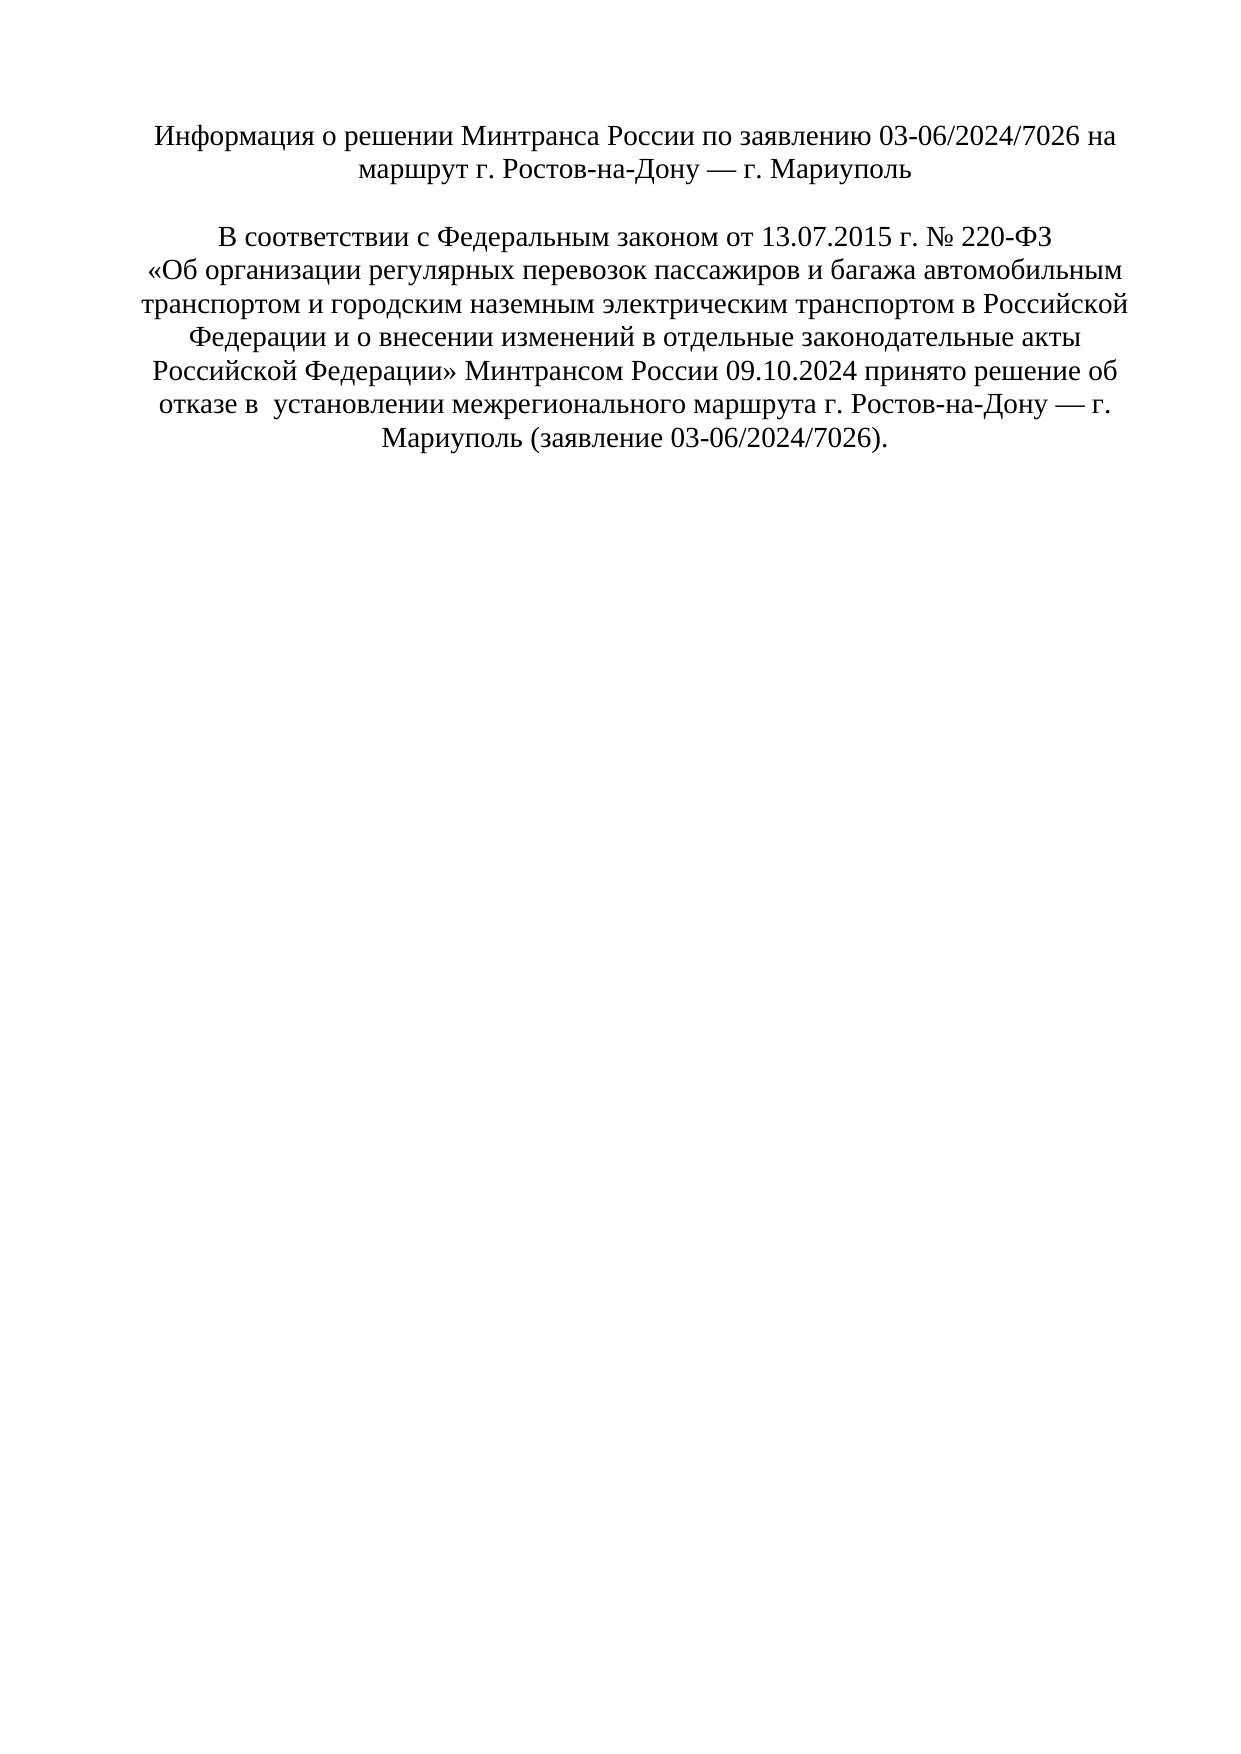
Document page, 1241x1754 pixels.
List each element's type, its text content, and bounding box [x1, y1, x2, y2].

text Информация о решении Минтранса России по заявлению 03-06/2024/7026 на маршрут г. Ростов-на-Дону — г. Мариуполь [118, 118, 1152, 185]
text В соответствии с Федеральным законом от 13.07.2015 г. № 220-ФЗ «Об организации регулярных перевозок пассажиров и багажа автомобильным транспортом и городским наземным электрическим транспортом в Российской Федерации и о внесении изменений в отдельные законодательные акты Российской Федерации» Минтрансом России 09.10.2024 принято решение об отказе в установлении межрегионального маршрута г. Ростов-на-Дону — г. Мариуполь (заявление 03-06/2024/7026). [118, 219, 1152, 453]
